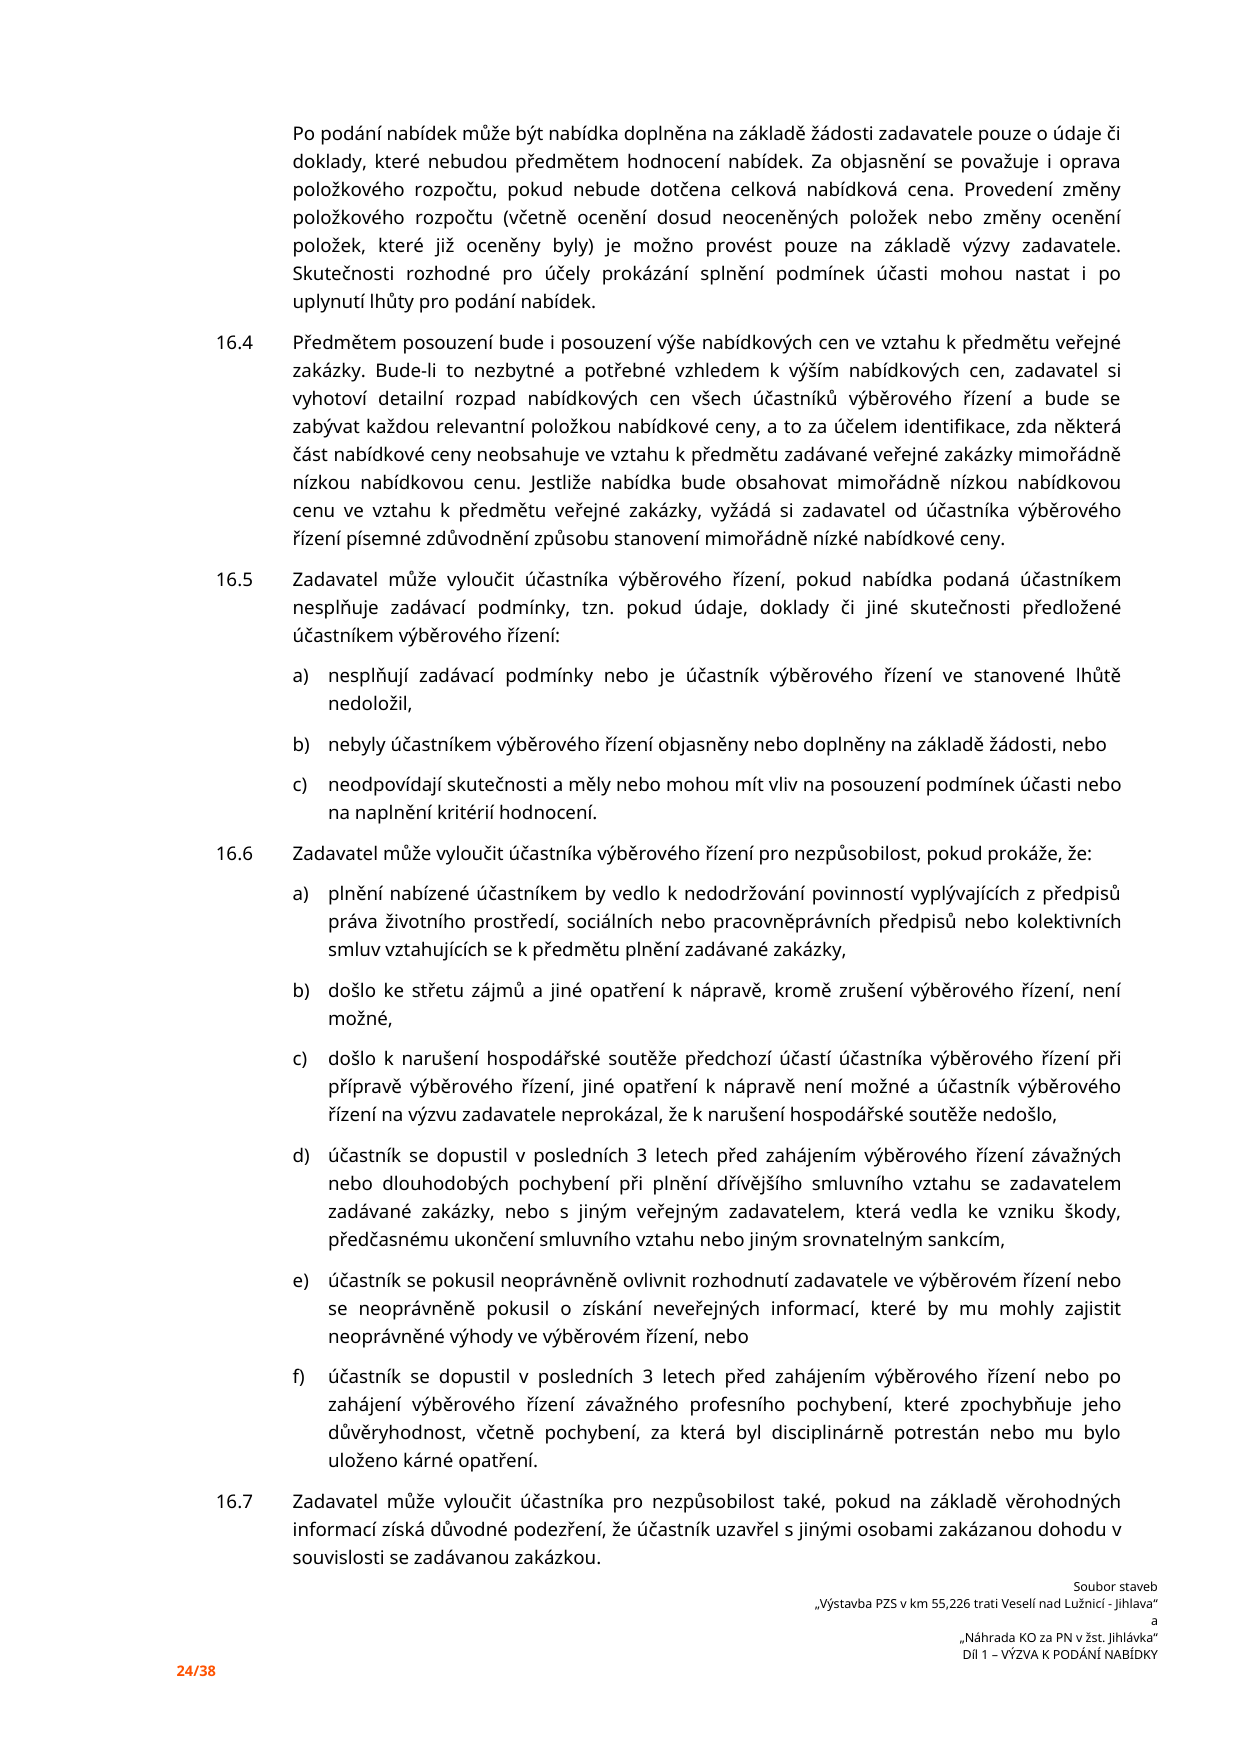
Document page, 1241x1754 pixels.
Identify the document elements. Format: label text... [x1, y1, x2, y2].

list neodpovídají skutečnosti a měly nebo mohou mít vliv na posouzení podmínek účasti nebo na naplnění kritérií hodnocení. [292, 772, 1122, 825]
list účastník se pokusil neoprávněně ovlivnit rozhodnutí zadavatele ve výběrovém řízení nebo se neoprávněně pokusil o získání neveřejných informací, které by mu mohly zajistit neoprávněné výhody ve výběrovém řízení, nebo [292, 1267, 1122, 1348]
text Předmětem posouzení bude i posouzení výše nabídkových cen ve vztahu k předmětu veřejné zakázky. Bude-li to nezbytné a potřebné vzhledem k výším nabídkových cen, zadavatel si vyhotoví detailní rozpad nabídkových cen všech účastníků výběrového řízení a bude se zabývat každou relevantní položkou nabídkové ceny, a to za účelem identifikace, zda některá část nabídkové ceny neobsahuje ve vztahu k předmětu zadávané veřejné zakázky mimořádně nízkou nabídkovou cenu. Jestliže nabídka bude obsahovat mimořádně nízkou nabídkovou cenu ve vztahu k předmětu veřejné zakázky, vyžádá si zadavatel od účastníka výběrového řízení písemné zdůvodnění způsobu stanovení mimořádně nízké nabídkové ceny. [216, 329, 1122, 551]
list došlo k narušení hospodářské soutěže předchozí účastí účastníka výběrového řízení při přípravě výběrového řízení, jiné opatření k nápravě není možné a účastník výběrového řízení na výzvu zadavatele neprokázal, že k narušení hospodářské soutěže nedošlo, [292, 1046, 1122, 1127]
list účastník se dopustil v posledních 3 letech před zahájením výběrového řízení nebo po zahájení výběrového řízení závažného profesního pochybení, které zpochybňuje jeho důvěryhodnost, včetně pochybení, za která byl disciplinárně potrestán nebo mu bylo uloženo kárné opatření. [292, 1363, 1122, 1473]
text Zadavatel může vyloučit účastníka pro nezpůsobilost také, pokud na základě věrohodných informací získá důvodné podezření, že účastník uzavřel s jinými osobami zakázanou dohodu v souvislosti se zadávanou zakázkou. [216, 1488, 1122, 1569]
list plnění nabízené účastníkem by vedlo k nedodržování povinností vyplývajících z předpisů práva životního prostředí, sociálních nebo pracovněprávních předpisů nebo kolektivních smluv vztahujících se k předmětu plnění zadávané zakázky, [292, 881, 1122, 962]
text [216, 121, 1122, 314]
text Zadavatel může vyloučit účastníka výběrového řízení pro nezpůsobilost, pokud prokáže, že: [216, 840, 1122, 866]
text Zadavatel může vyloučit účastníka výběrového řízení, pokud nabídka podaná účastníkem nesplňuje zadávací podmínky, tzn. pokud údaje, doklady či jiné skutečnosti předložené účastníkem výběrového řízení: [216, 566, 1122, 647]
list účastník se dopustil v posledních 3 letech před zahájením výběrového řízení závažných nebo dlouhodobých pochybení při plnění dřívějšího smluvního vztahu se zadavatelem zadávané zakázky, nebo s jiným veřejným zadavatelem, která vedla ke vzniku škody, předčasnému ukončení smluvního vztahu nebo jiným srovnatelným sankcím, [292, 1142, 1122, 1252]
list došlo ke střetu zájmů a jiné opatření k nápravě, kromě zrušení výběrového řízení, není možné, [292, 977, 1122, 1031]
list nebyly účastníkem výběrového řízení objasněny nebo doplněny na základě žádosti, nebo [292, 731, 1122, 757]
list nesplňují zadávací podmínky nebo je účastník výběrového řízení ve stanovené lhůtě nedoložil, [292, 662, 1122, 716]
